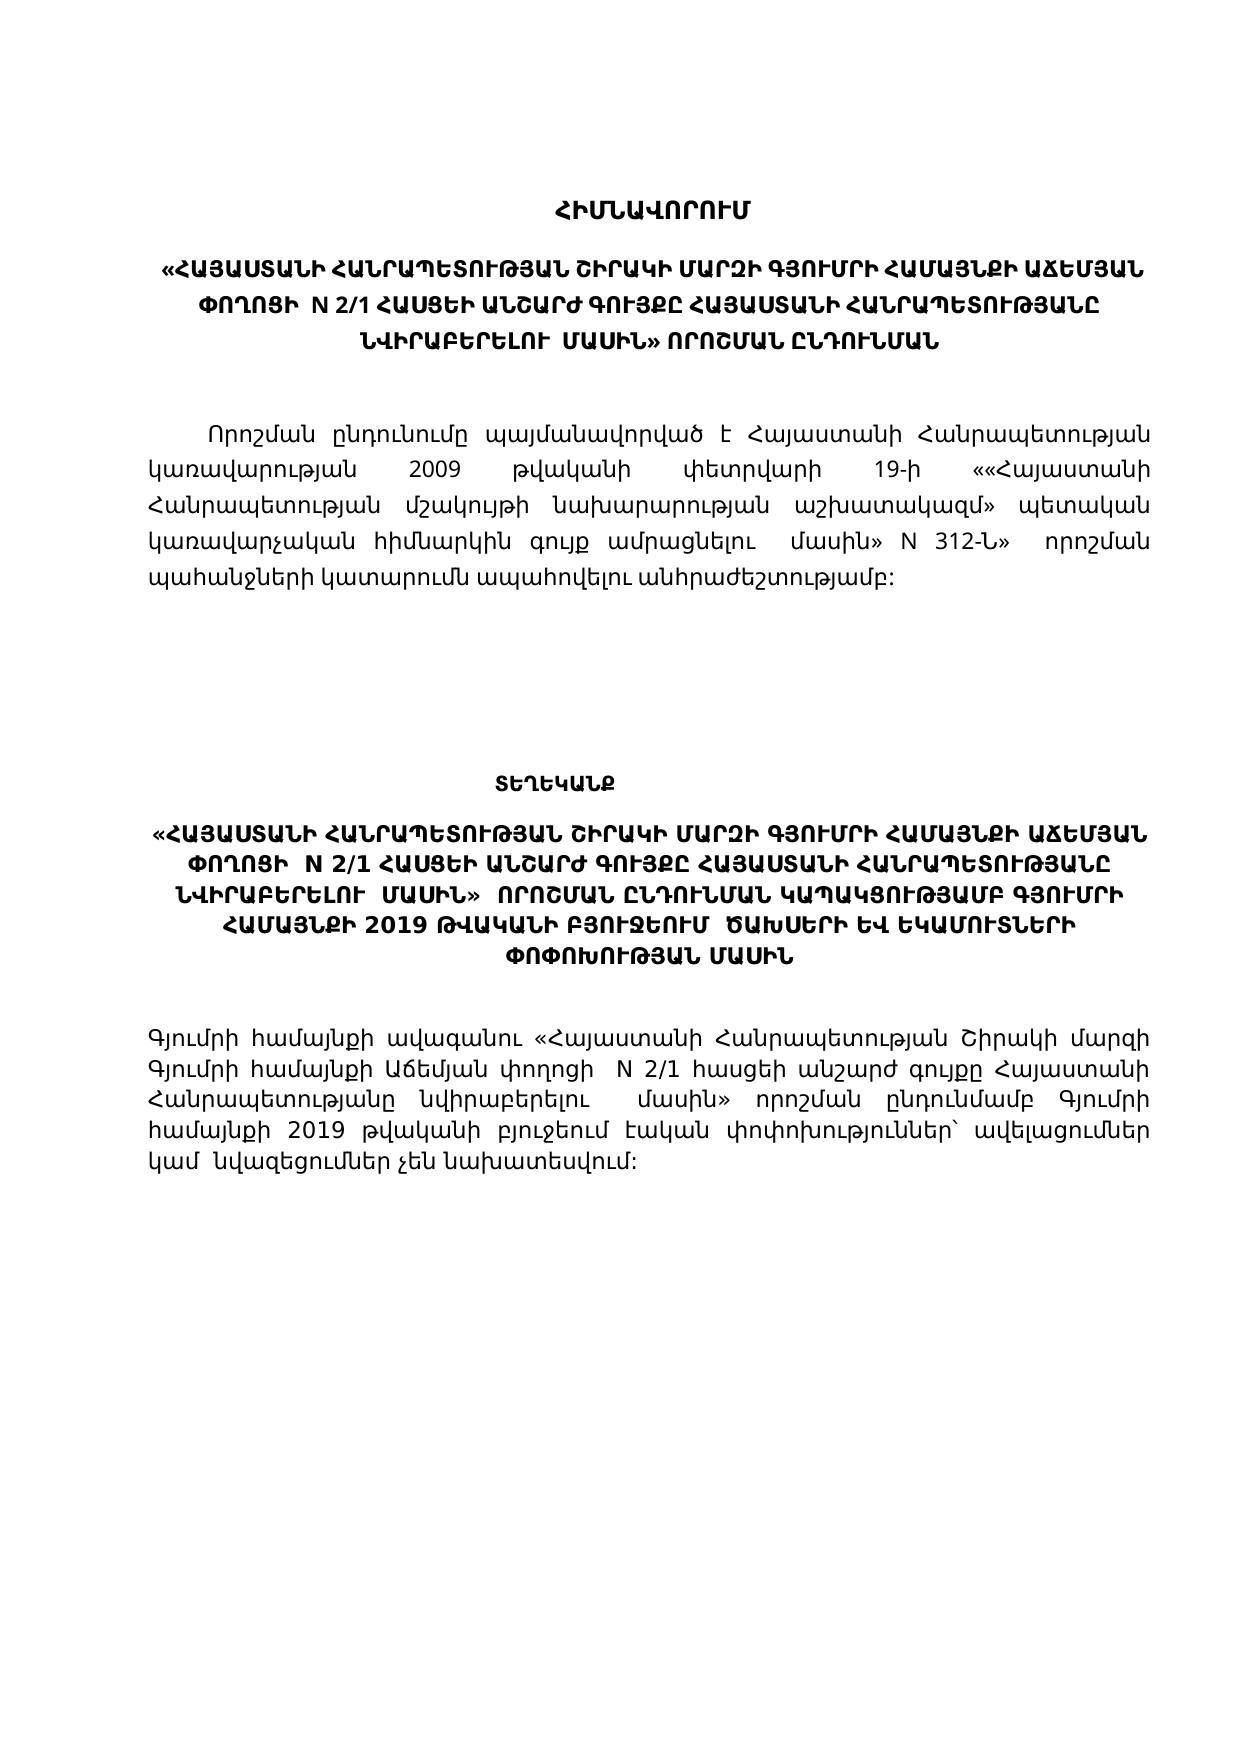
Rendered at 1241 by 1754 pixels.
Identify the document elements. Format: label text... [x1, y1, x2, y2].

text Գյումրի համայնքի ավագանու «Հայաստանի Հանրապետության Շիրակի մարզի Գյումրի համայնքի Աճեմյան փողոցի N 2/1 հասցեի անշարժ գույքը Հայաստանի Հանրապետությանը նվիրաբերելու մասին» որոշման ընդունմամբ Գյումրի համայնքի 2019 թվականի բյուջեում էական փոփոխություններ՝ ավելացումներ կամ նվազեցումներ չեն նախատեսվում: [148, 1025, 1152, 1174]
text «ՀԱՅԱՍՏԱՆԻ ՀԱՆՐԱՊԵՏՈՒԹՅԱՆ ՇԻՐԱԿԻ ՄԱՐԶԻ ԳՅՈՒՄՐԻ ՀԱՄԱՅՆՔԻ ԱՃԵՄՅԱՆ ՓՈՂՈՑԻ N 2/1 ՀԱՍՑԵԻ ԱՆՇԱՐԺ ԳՈՒՅՔԸ ՀԱՅԱՍՏԱՆԻ ՀԱՆՐԱՊԵՏՈՒԹՅԱՆԸ ՆՎԻՐԱԲԵՐԵԼՈՒ ՄԱՍԻՆ» ՈՐՈՇՄԱՆ ԸՆԴՈՒՆՄԱՆ [148, 253, 1152, 356]
text ՀԻՄՆԱՎՈՐՈՒՄ [148, 193, 1152, 227]
text «ՀԱՅԱՍՏԱՆԻ ՀԱՆՐԱՊԵՏՈՒԹՅԱՆ ՇԻՐԱԿԻ ՄԱՐԶԻ ԳՅՈՒՄՐԻ ՀԱՄԱՅՆՔԻ ԱՃԵՄՅԱՆ ՓՈՂՈՑԻ N 2/1 ՀԱՍՑԵԻ ԱՆՇԱՐԺ ԳՈՒՅՔԸ ՀԱՅԱՍՏԱՆԻ ՀԱՆՐԱՊԵՏՈՒԹՅԱՆԸ ՆՎԻՐԱԲԵՐԵԼՈՒ ՄԱՍԻՆ» ՈՐՈՇՄԱՆ ԸՆԴՈՒՆՄԱՆ ԿԱՊԱԿՑՈՒԹՅԱՄԲ ԳՅՈՒՄՐԻ ՀԱՄԱՅՆՔԻ 2019 ԹՎԱԿԱՆԻ ԲՅՈՒՋԵՈՒՄ ԾԱԽՍԵՐԻ ԵՎ ԵԿԱՄՈՒՏՆԵՐԻ ՓՈՓՈԽՈՒԹՅԱՆ ՄԱՍԻՆ [148, 821, 1152, 970]
text ՏԵՂԵԿԱՆՔ [148, 772, 1152, 796]
text Որոշման ընդունումը պայմանավորված է Հայաստանի Հանրապետության կառավարության 2009 թվականի փետրվարի 19-ի ««Հայաստանի Հանրապետության մշակույթի նախարարության աշխատակազմ» պետական կառավարչական հիմնարկին գույք ամրացնելու մասին» N 312-Ն» որոշման պահանջների կատարումն ապահովելու անհրաժեշտությամբ: [148, 417, 1152, 592]
